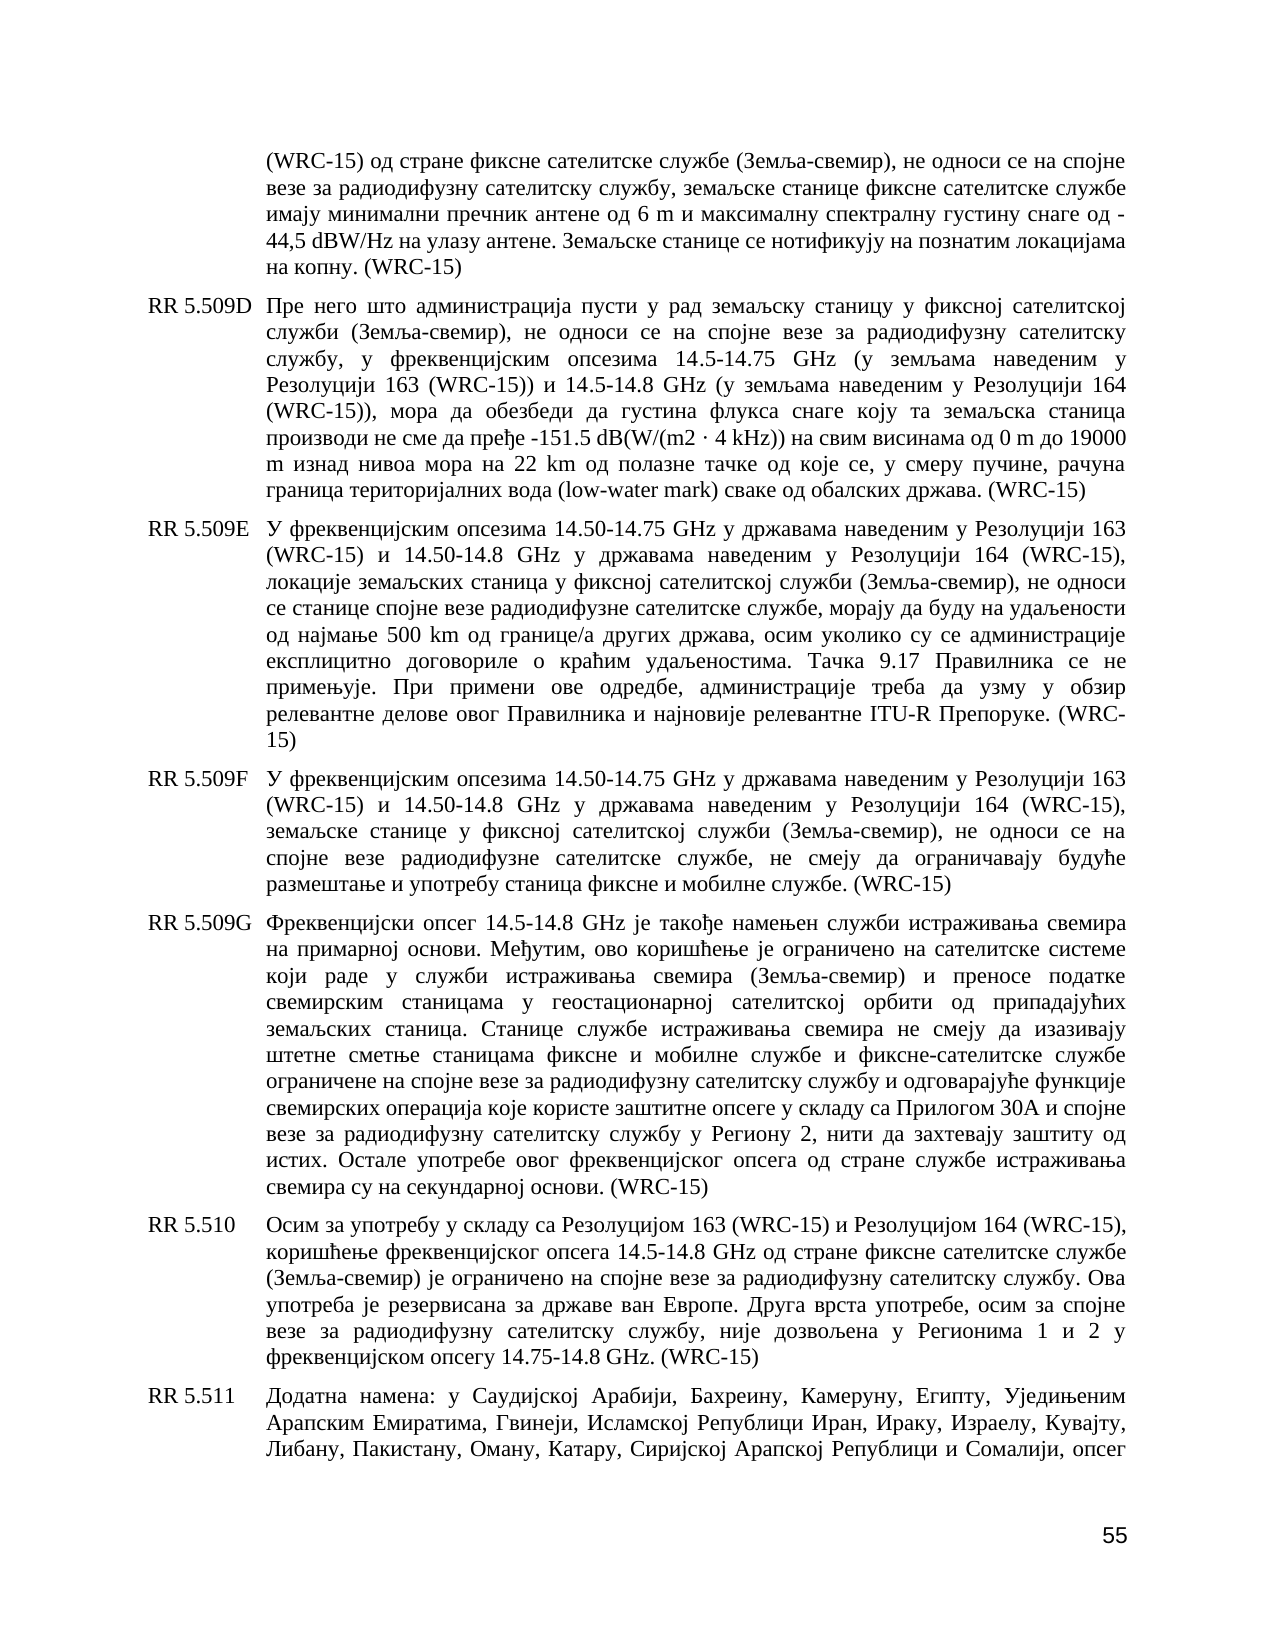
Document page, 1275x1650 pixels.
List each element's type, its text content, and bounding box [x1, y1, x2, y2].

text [148, 148, 1127, 279]
text RR 5.509G Фреквенцијски опсег 14.5-14.8 GHz је такође намењен служби истраживања свемира на примарној основи. Међутим, ово коришћење је ограничено на сателитске системе који раде у служби истраживања свемира (Земља-свемир) и преносе податке свемирским станицама у геостационарној сателитској орбити од припадајућих земаљских станица. Станице службе истраживања свемира не смеју да изазивају штетне сметње станицама фиксне и мобилне службе и фиксне-сателитске службе ограничене на спојне везе за радиодифузну сателитску службу и одговарајуће функције свемирских операција које користе заштитне опсеге у складу са Прилогом 30А и спојне везе за радиодифузну сателитску службу у Региону 2, нити да захтевају заштиту од истих. Остале употребе овог фреквенцијског опсега од стране службе истраживања свемира су на секундарној основи. (WRC-15) [148, 909, 1127, 1199]
text RR 5.509F У фреквенцијским опсезима 14.50-14.75 GHz у државама наведеним у Резолуцији 163 (WRC-15) и 14.50-14.8 GHz у државама наведеним у Резолуцији 164 (WRC-15), земаљске станице у фиксној сателитској служби (Земља-свемир), не односи се на спојне везе радиодифузне сателитске службе, не смеју да ограничавају будуће размештање и употребу станица фиксне и мобилне службе. (WRC-15) [148, 765, 1127, 897]
text RR 5.510 Осим за употребу у складу са Резолуцијом 163 (WRC-15) и Резолуцијом 164 (WRC-15), коришћење фреквенцијског опсега 14.5-14.8 GHz од стране фиксне сателитске службе (Земља-свемир) је ограничено на спојне везе за радиодифузну сателитску службу. Ова употреба је резервисана за државе ван Европе. Друга врста употребе, осим за спојне везе за радиодифузну сателитску службу, није дозвољена у Регионима 1 и 2 у фреквенцијском опсегу 14.75-14.8 GHz. (WRC-15) [148, 1212, 1127, 1370]
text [148, 1382, 1127, 1461]
text RR 5.509E У фреквенцијским опсезима 14.50-14.75 GHz у државама наведеним у Резолуцији 163 (WRC-15) и 14.50-14.8 GHz у државама наведеним у Резолуцији 164 (WRC-15), локације земаљских станица у фиксној сателитској служби (Земља-свемир), не односи се станице спојне везе радиодифузне сателитске службе, морају да буду на удаљености од најмање 500 km од границе/а других држава, осим уколико су се администрације експлицитно договориле о краћим удаљеностима. Тачка 9.17 Правилника се не примењује. При примени ове одредбе, администрације треба да узму у обзир релевантне делове овог Правилника и најновије релевантне ITU-R Препоруке. (WRC-15) [148, 515, 1127, 752]
text RR 5.509D Пре него што администрација пусти у рад земаљску станицу у фиксној сателитској служби (Земља-свемир), не односи се на спојне везе за радиодифузну сателитску службу, у фреквенцијским опсезима 14.5-14.75 GHz (у земљама наведеним у Резолуцији 163 (WRC-15)) и 14.5-14.8 GHz (у земљама наведеним у Резолуцији 164 (WRC-15)), мора да обезбеди да густина флукса снаге коју та земаљска станица производи не сме да пређе -151.5 dB(W/(m2 · 4 kHz)) на свим висинама од 0 m до 19000 m изнад нивоа мора на 22 km од полазне тачке од које се, у смеру пучине, рачуна граница територијалних вода (low-water mark) сваке од обалских држава. (WRC-15) [148, 292, 1127, 503]
